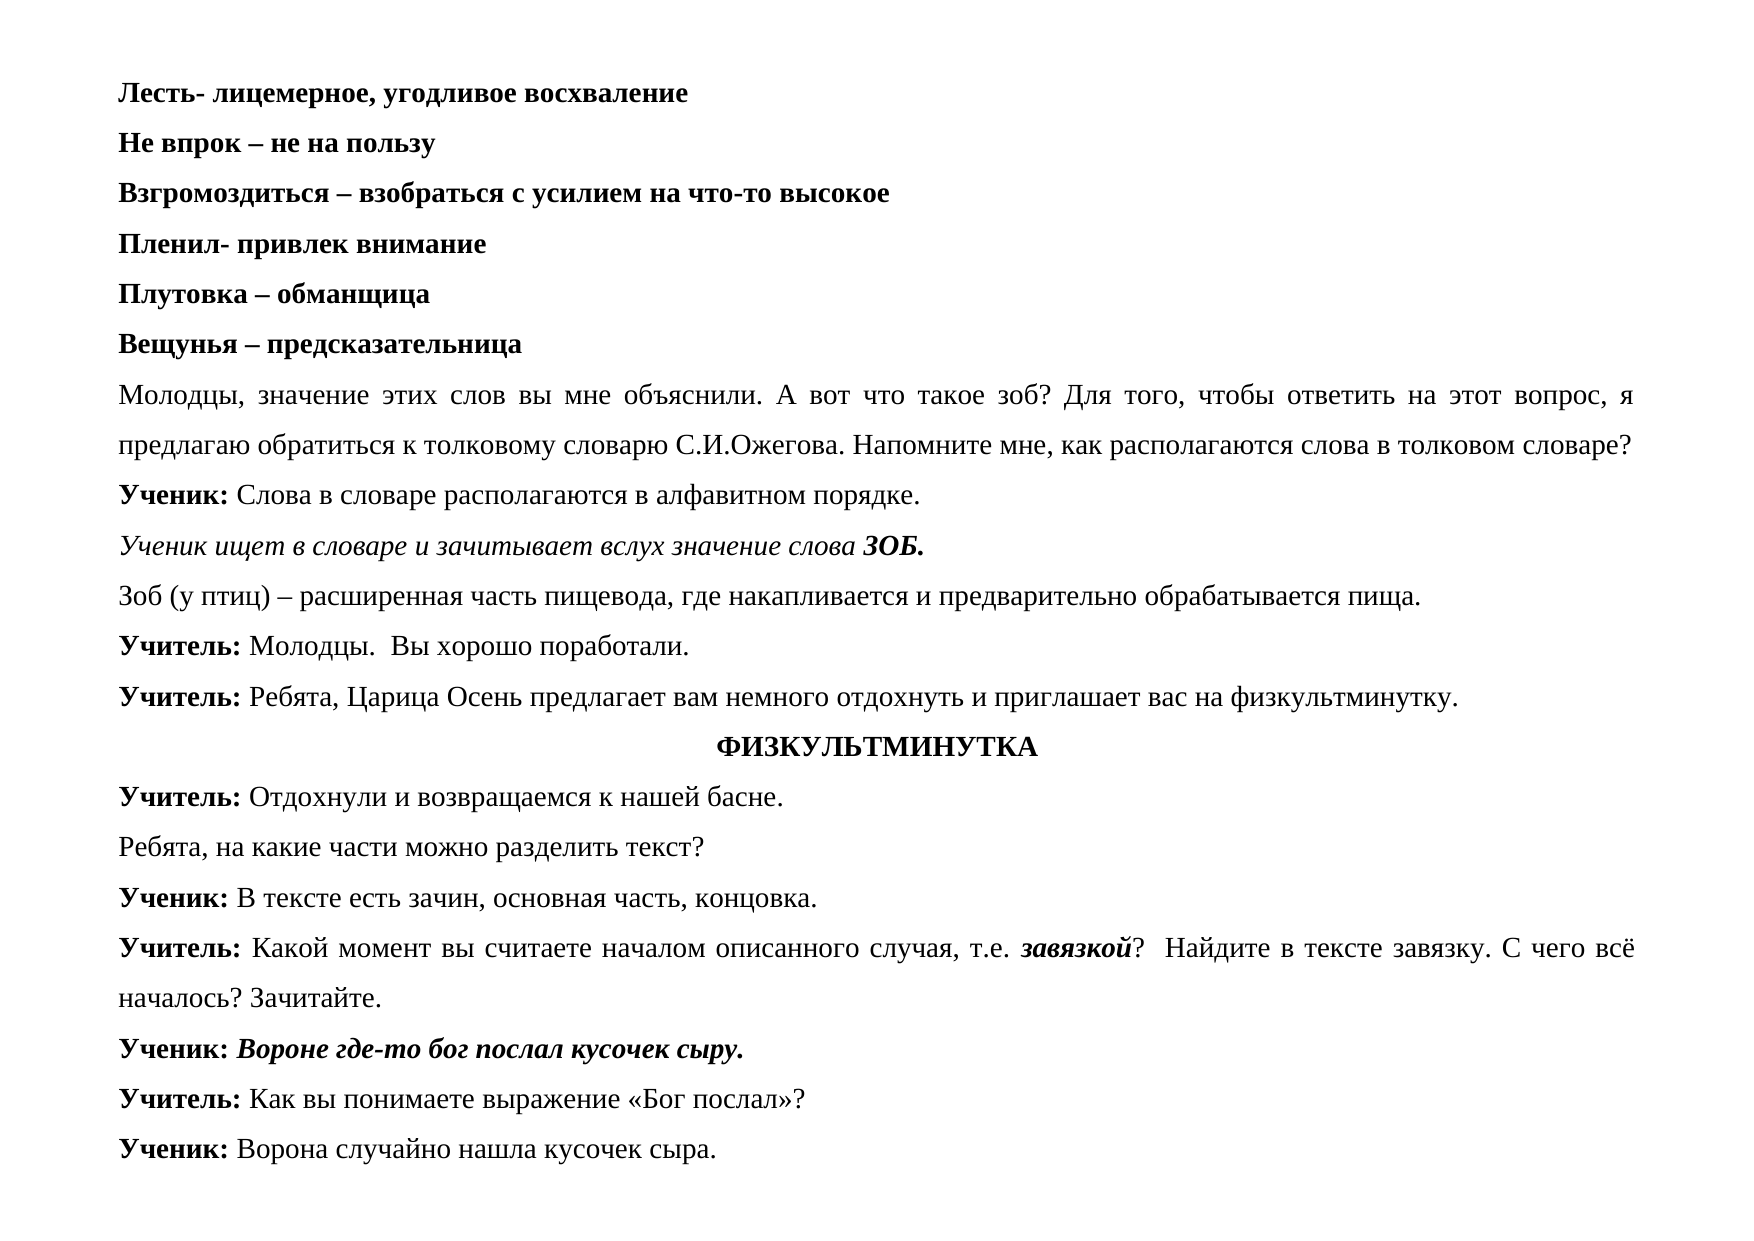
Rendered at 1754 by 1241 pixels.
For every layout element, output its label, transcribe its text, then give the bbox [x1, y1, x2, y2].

text Учитель: Как вы понимаете выражение «Бог послал»? [118, 1081, 1636, 1115]
text Ученик: Слова в словаре располагаются в алфавитном порядке. [118, 477, 1636, 511]
text ФИЗКУЛЬТМИНУТКА [118, 729, 1636, 762]
text Учитель: Молодцы. Вы хорошо поработали. [118, 628, 1636, 662]
text Не впрок – не на пользу [118, 125, 1636, 159]
text Ученик: Ворона случайно нашла кусочек сыра. [118, 1131, 1636, 1165]
text Молодцы, значение этих слов вы мне объяснили. А вот что такое зоб? Для того, чтобы ответить на этот вопрос, я предлагаю обратиться к толковому словарю С.И.Ожегова. Напомните мне, как располагаются слова в толковом словаре? [118, 377, 1636, 461]
text Вещунья – предсказательница [118, 326, 1636, 360]
text Ученик: В тексте есть зачин, основная часть, концовка. [118, 880, 1636, 913]
text Учитель: Ребята, Царица Осень предлагает вам немного отдохнуть и приглашает вас на физкультминутку. [118, 679, 1636, 712]
text Зоб (у птиц) – расширенная часть пищевода, где накапливается и предварительно обрабатывается пища. [118, 578, 1636, 612]
text Ученик: Вороне где-то бог послал кусочек сыру. [118, 1031, 1636, 1064]
text Пленил- привлек внимание [118, 226, 1636, 259]
text Плутовка – обманщица [118, 276, 1636, 310]
text Ребята, на какие части можно разделить текст? [118, 829, 1636, 863]
text Учитель: Отдохнули и возвращаемся к нашей басне. [118, 779, 1636, 813]
text Учитель: Какой момент вы считаете началом описанного случая, т.е. завязкой? Найдите в тексте завязку. С чего всё началось? Зачитайте. [118, 930, 1636, 1014]
text Ученик ищет в словаре и зачитывает вслух значение слова ЗОБ. [118, 528, 1636, 561]
text Лесть- лицемерное, угодливое восхваление [118, 75, 1636, 108]
text Взгромоздиться – взобраться с усилием на что-то высокое [118, 176, 1636, 209]
